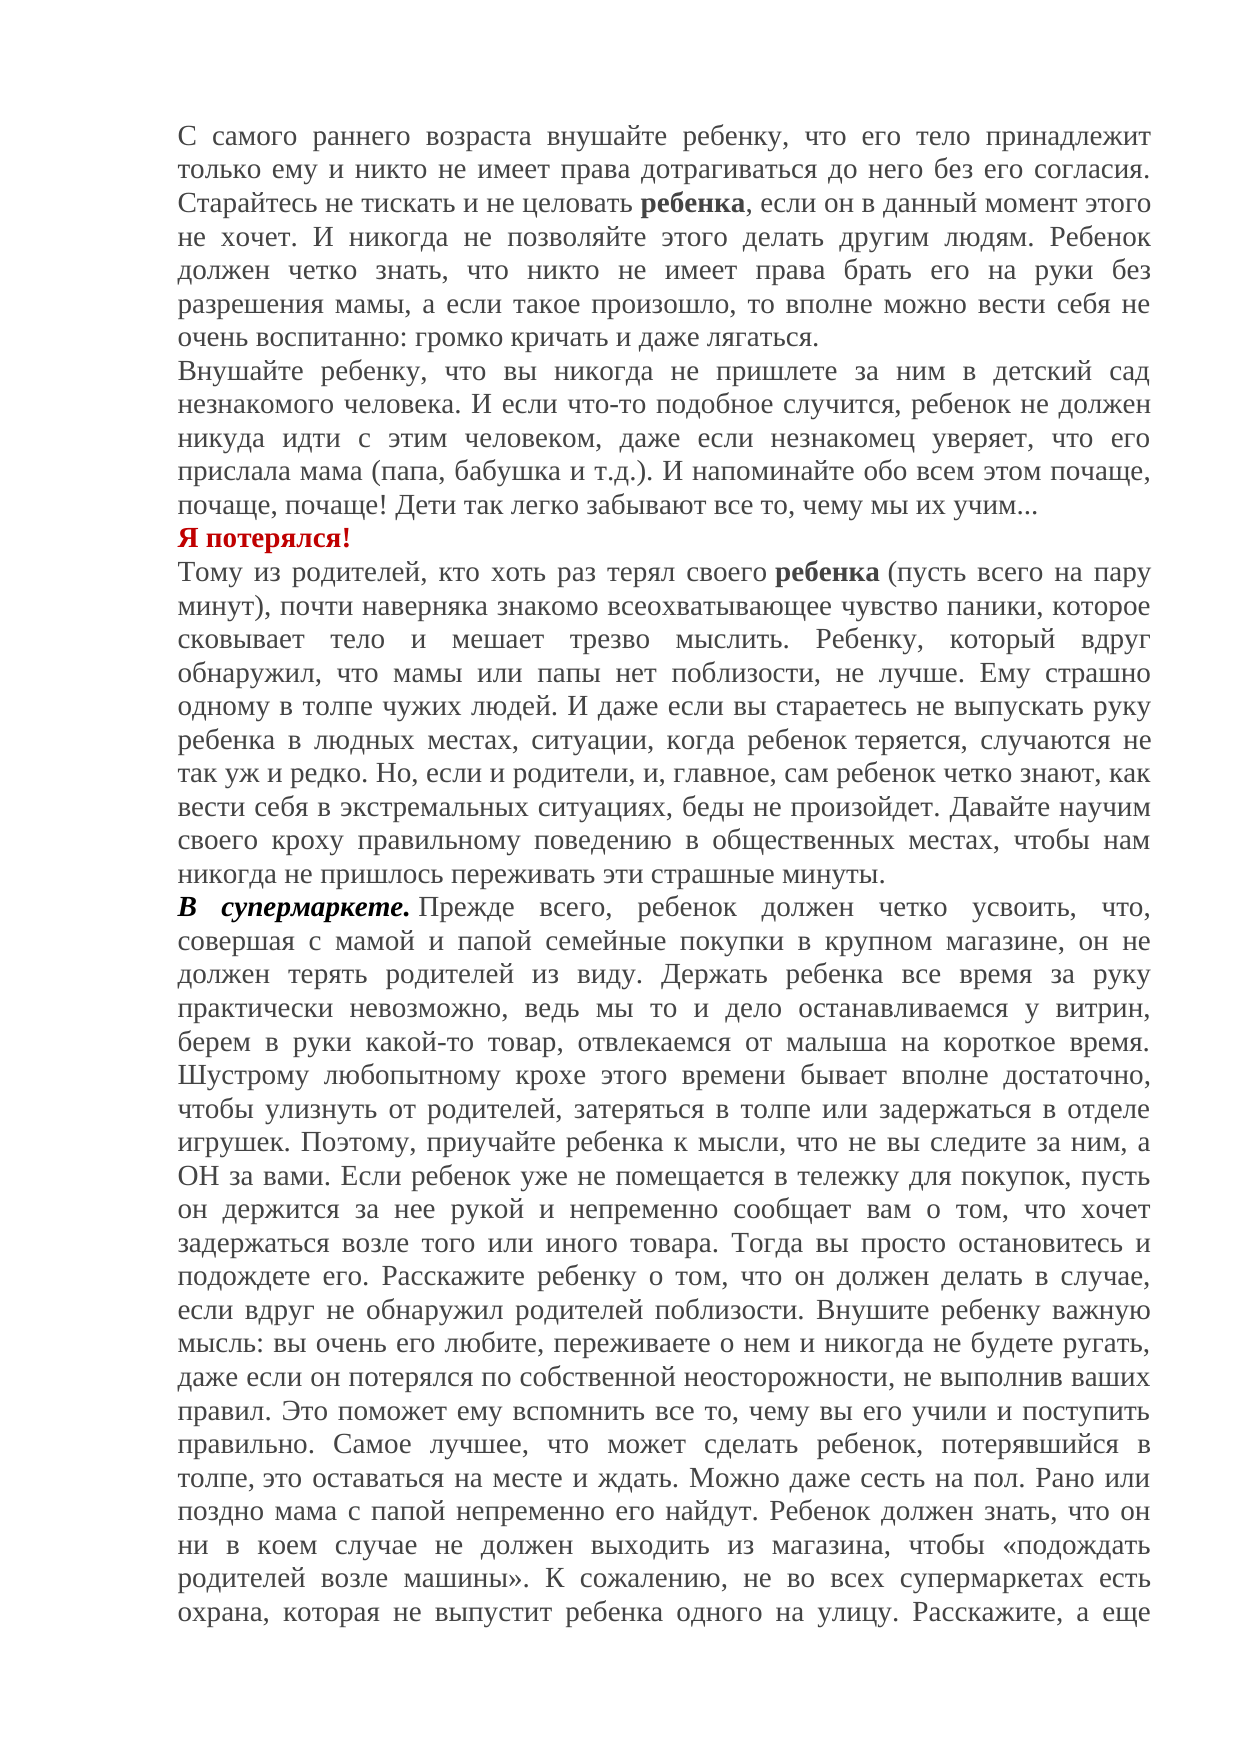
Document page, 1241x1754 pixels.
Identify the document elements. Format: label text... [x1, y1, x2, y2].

text С самого раннего возраста внушайте ребенку, что его тело принадлежит только ему и никто не имеет права дотрагиваться до него без его согласия. Старайтесь не тискать и не целовать ребенка, если он в данный момент этого не хочет. И никогда не позволяйте этого делать другим людям. Ребенок должен четко знать, что никто не имеет права брать его на руки без разрешения мамы, а если такое произошло, то вполне можно вести себя не очень воспитанно: громко кричать и даже лягаться. [177, 118, 1152, 353]
text Я потерялся! [177, 521, 1152, 554]
text Внушайте ребенку, что вы никогда не пришлете за ним в детский сад незнакомого человека. И если что-то подобное случится, ребенок не должен никуда идти с этим человеком, даже если незнакомец уверяет, что его прислала мама (папа, бабушка и т.д.). И напоминайте обо всем этом почаще, почаще, почаще! Дети так легко забывают все то, чему мы их учим... [177, 353, 1152, 521]
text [177, 889, 1152, 1627]
text Тому из родителей, кто хоть раз терял своего ребенка (пусть всего на пару минут), почти наверняка знакомо всеохватывающее чувство паники, которое сковывает тело и мешает трезво мыслить. Ребенку, который вдруг обнаружил, что мамы или папы нет поблизости, не лучше. Ему страшно одному в толпе чужих людей. И даже если вы стараетесь не выпускать руку ребенка в людных местах, ситуации, когда ребенок теряется, случаются не так уж и редко. Но, если и родители, и, главное, сам ребенок четко знают, как вести себя в экстремальных ситуациях, беды не произойдет. Давайте научим своего кроху правильному поведению в общественных местах, чтобы нам никогда не пришлось переживать эти страшные минуты. [177, 554, 1152, 889]
